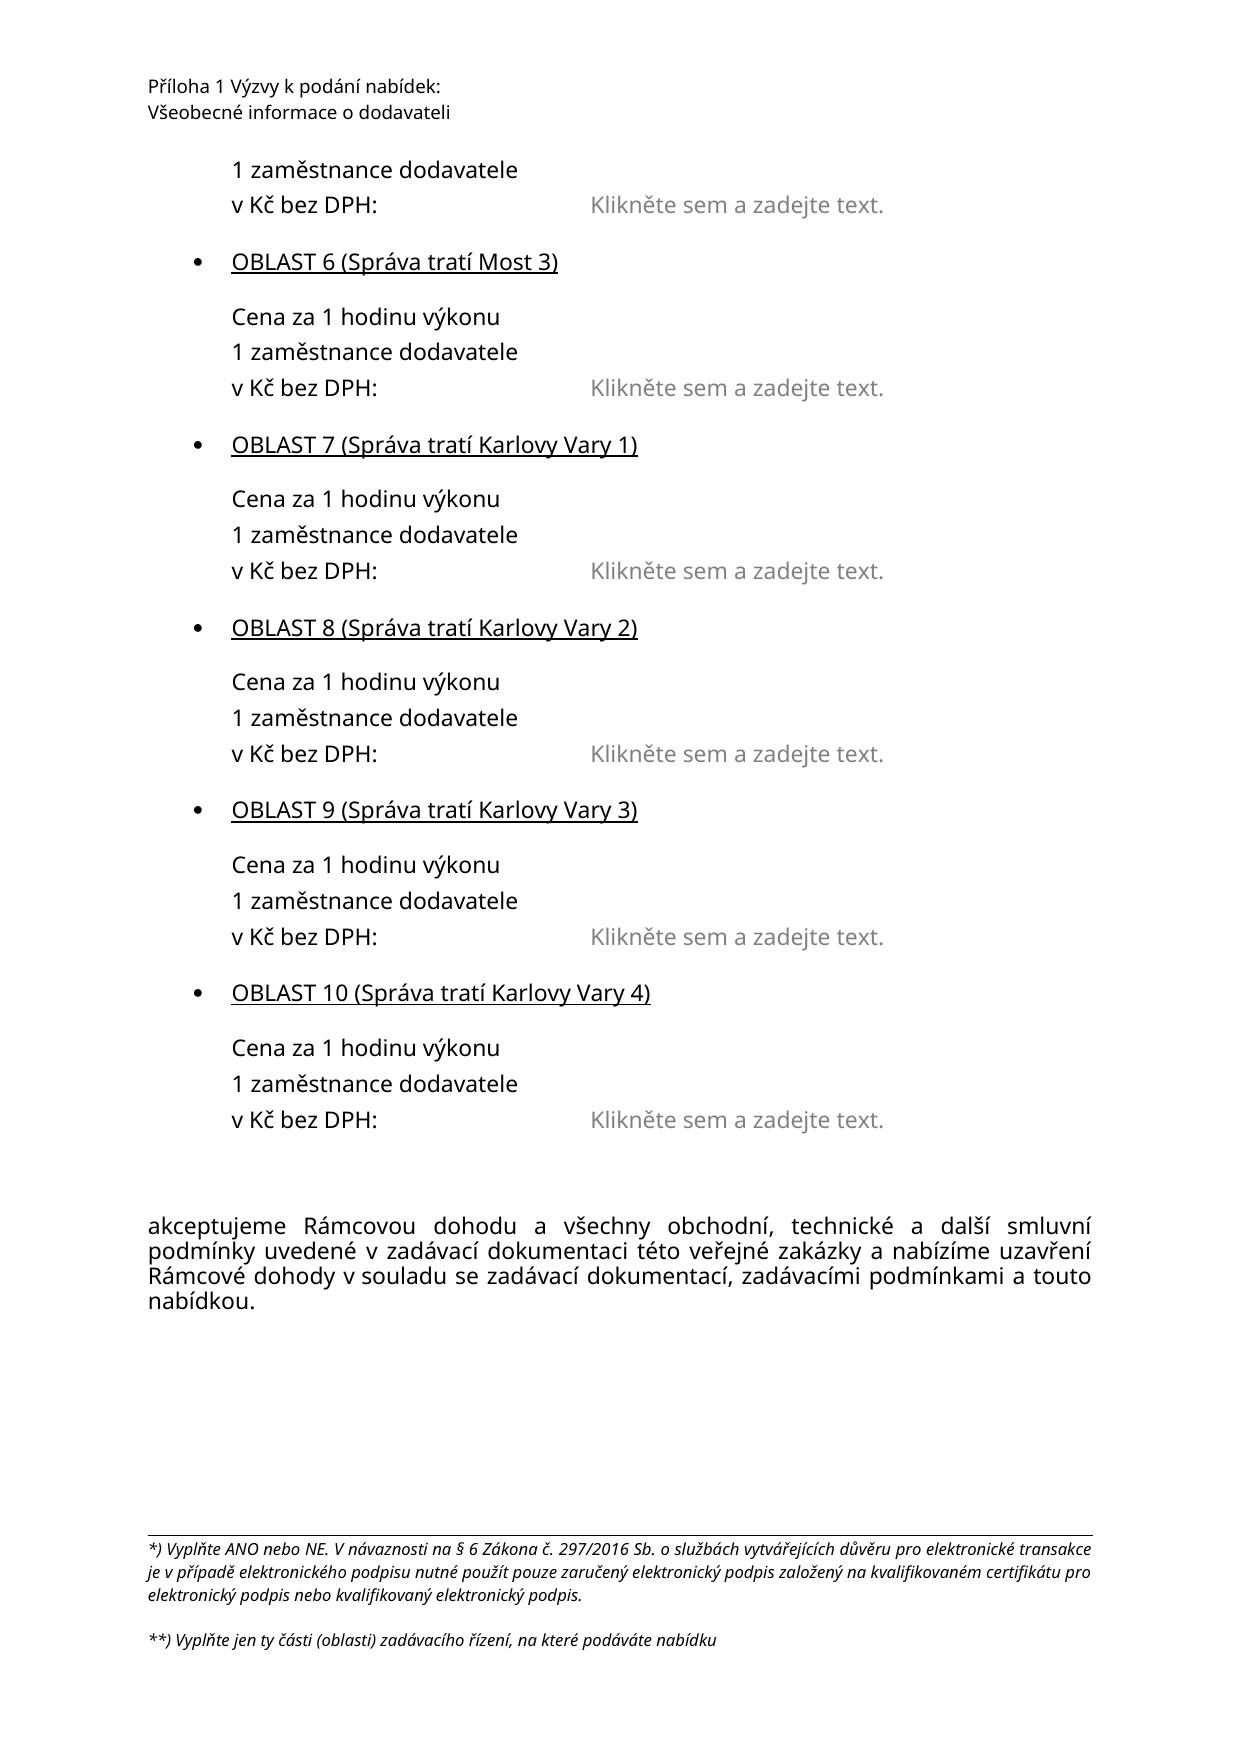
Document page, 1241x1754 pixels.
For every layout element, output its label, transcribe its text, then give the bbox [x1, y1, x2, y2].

list OBLAST 8 (Správa tratí Karlovy Vary 2) [194, 616, 1093, 641]
text akceptujeme Rámcovou dohodu a všechny obchodní, technické a další smluvní podmínky uvedené v zadávací dokumentaci této veřejné zakázky a nabízíme uzavření Rámcové dohody v souladu se zadávací dokumentací, zadávacími podmínkami a touto nabídkou. [148, 1214, 1093, 1314]
text 1 zaměstnance dodavatele [231, 519, 1093, 550]
text Cena za 1 hodinu výkonu [231, 1032, 1093, 1063]
text v Kč bez DPH: [231, 555, 1093, 586]
text v Kč bez DPH: [231, 738, 1093, 769]
text 1 zaměstnance dodavatele [231, 336, 1093, 368]
text 1 zaměstnance dodavatele [231, 153, 1093, 185]
text v Kč bez DPH: [231, 1103, 1093, 1135]
text 1 zaměstnance dodavatele [231, 885, 1093, 916]
text 1 zaměstnance dodavatele [231, 1068, 1093, 1099]
list OBLAST 9 (Správa tratí Karlovy Vary 3) [194, 799, 1093, 824]
text v Kč bez DPH: [231, 189, 1093, 221]
list OBLAST 7 (Správa tratí Karlovy Vary 1) [194, 433, 1093, 458]
text Cena za 1 hodinu výkonu [231, 300, 1093, 332]
text Cena za 1 hodinu výkonu [231, 483, 1093, 514]
text v Kč bez DPH: [231, 372, 1093, 403]
list OBLAST 6 (Správa tratí Most 3) [194, 250, 1093, 275]
text 1 zaměstnance dodavatele [231, 702, 1093, 733]
text v Kč bez DPH: [231, 921, 1093, 952]
text Cena za 1 hodinu výkonu [231, 849, 1093, 880]
list OBLAST 10 (Správa tratí Karlovy Vary 4) [194, 982, 1093, 1007]
text Cena za 1 hodinu výkonu [231, 666, 1093, 697]
